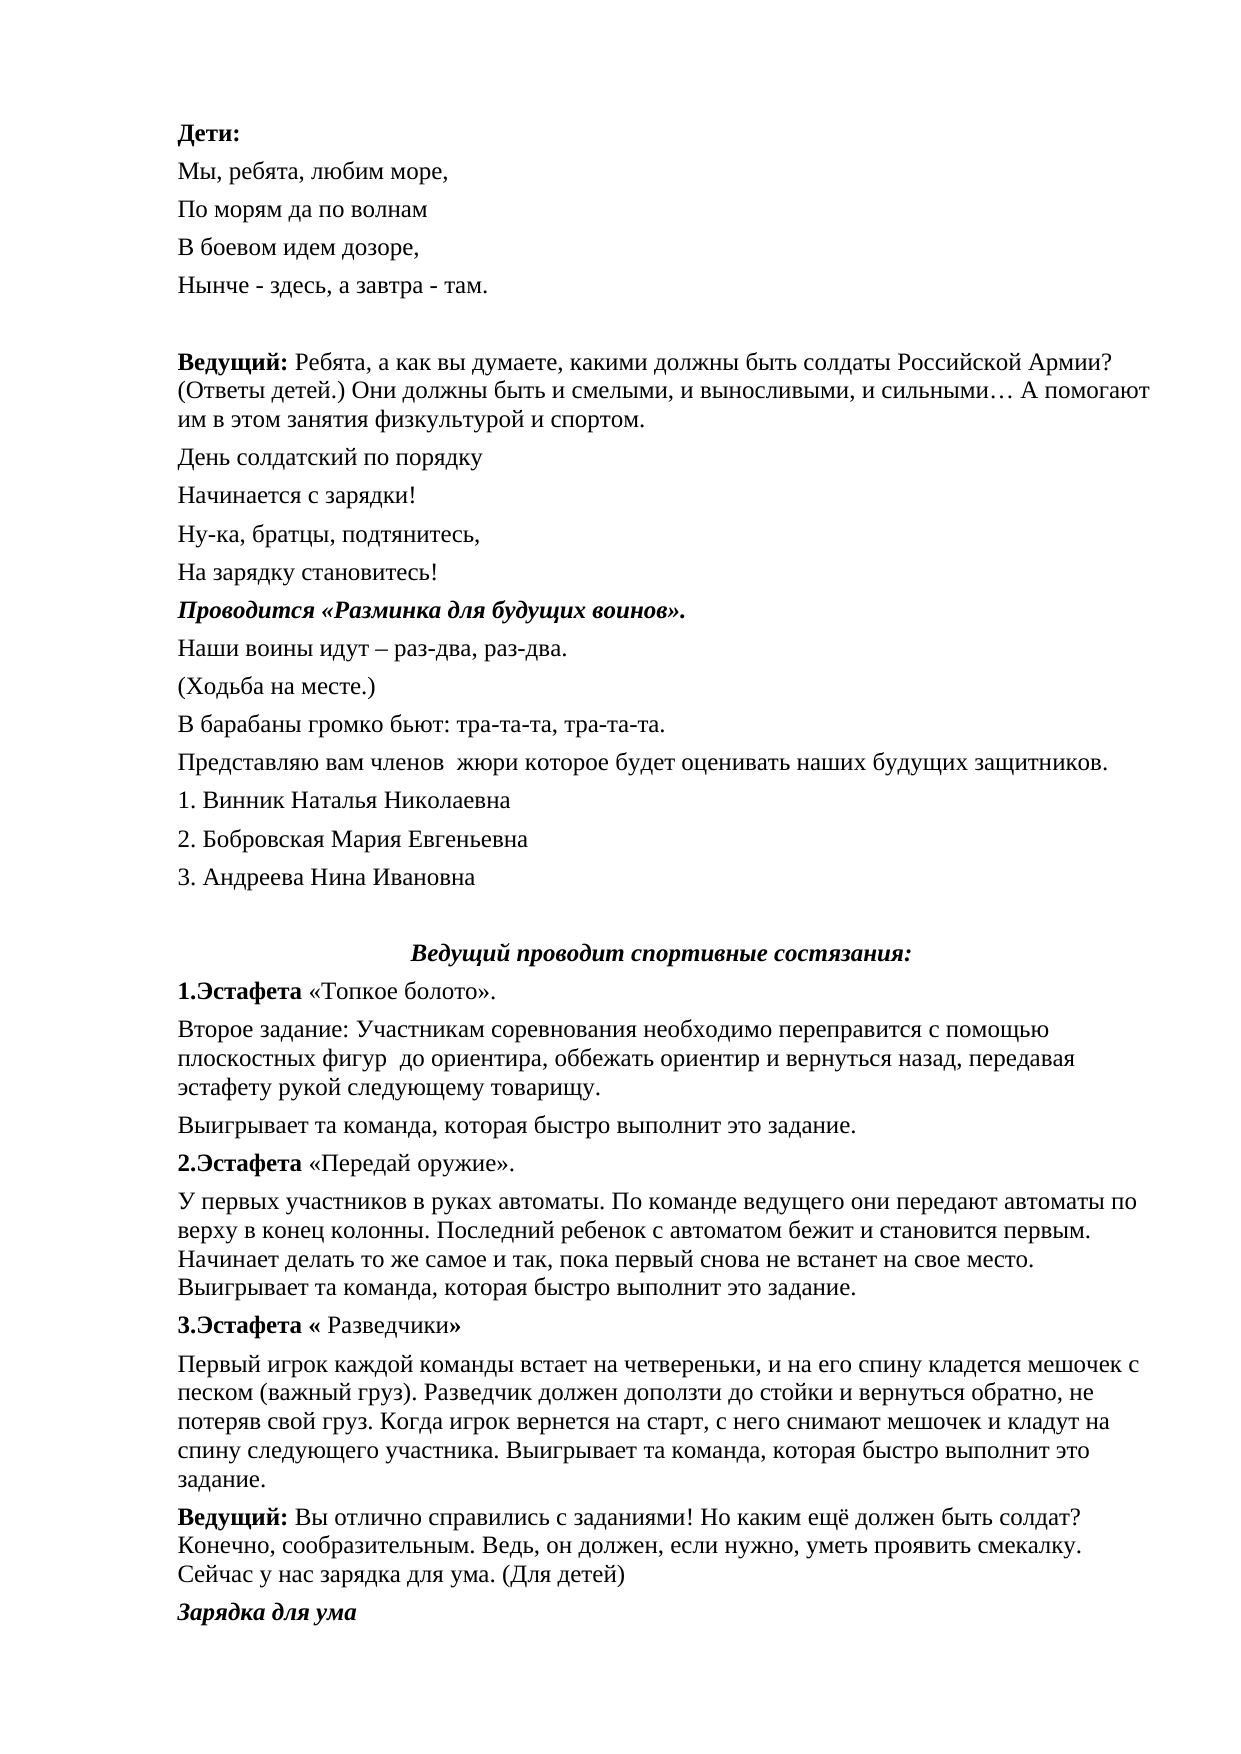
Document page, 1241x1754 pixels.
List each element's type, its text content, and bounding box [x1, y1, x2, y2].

text 1. Винник Наталья Николаевна [177, 786, 1152, 814]
text Ведущий проводит спортивные состязания: [177, 938, 1152, 967]
text На зарядку становитесь! [177, 557, 1152, 586]
text В барабаны громко бьют: тра-та-та, тра-та-та. [177, 709, 1152, 738]
text Первый игрок каждой команды встает на четвереньки, и на его спину кладется мешочек с песком (важный груз). Разведчик должен доползти до стойки и вернуться обратно, не потеряв свой груз. Когда игрок вернется на старт, с него снимают мешочек и кладут на спину следующего участника. Выигрывает та команда, которая быстро выполнит это задание. [177, 1349, 1152, 1492]
text 1.Эстафета «Топкое болото». [177, 976, 1152, 1005]
text В боевом идем дозоре, [177, 232, 1152, 261]
text Второе задание: Участникам соревнования необходимо переправится с помощью плоскостных фигур до ориентира, оббежать ориентир и вернуться назад, передавая эстафету рукой следующему товарищу. [177, 1014, 1152, 1101]
text Выигрывает та команда, которая быстро выполнит это задание. [177, 1110, 1152, 1139]
text 2. Бобровская Мария Евгеньевна [177, 824, 1152, 852]
text Проводится «Разминка для будущих воинов». [177, 595, 1152, 624]
text Наши воины идут – раз-два, раз-два. [177, 633, 1152, 662]
text Ведущий: Вы отлично справились с заданиями! Но каким ещё должен быть солдат? Конечно, сообразительным. Ведь, он должен, если нужно, уметь проявить смекалку. Сейчас у нас зарядка для ума. (Для детей) [177, 1502, 1152, 1588]
text По морям да по волнам [177, 194, 1152, 223]
text Зарядка для ума [177, 1597, 1152, 1626]
text 3.Эстафета « Разведчики» [177, 1311, 1152, 1339]
text (Ходьба на месте.) [177, 671, 1152, 700]
text Ну-ка, братцы, подтянитесь, [177, 519, 1152, 547]
text Мы, ребята, любим море, [177, 156, 1152, 185]
text Представляю вам членов жюри которое будет оценивать наших будущих защитников. [177, 747, 1152, 776]
text День солдатский по порядку [177, 442, 1152, 471]
text Дети: [177, 118, 1152, 147]
text Нынче - здесь, а завтра - там. [177, 271, 1152, 299]
text Ведущий: Ребята, а как вы думаете, какими должны быть солдаты Российской Армии? (Ответы детей.) Они должны быть и смелыми, и выносливыми, и сильными… А помогают им в этом занятия физкультурой и спортом. [177, 347, 1152, 433]
text Начинается с зарядки! [177, 481, 1152, 509]
text 2.Эстафета «Передай оружие». [177, 1148, 1152, 1177]
text У первых участников в руках автоматы. По команде ведущего они передают автоматы по верху в конец колонны. Последний ребенок с автоматом бежит и становится первым. Начинает делать то же самое и так, пока первый снова не встанет на свое место. Выигрывает та команда, которая быстро выполнит это задание. [177, 1186, 1152, 1301]
text 3. Андреева Нина Ивановна [177, 862, 1152, 891]
